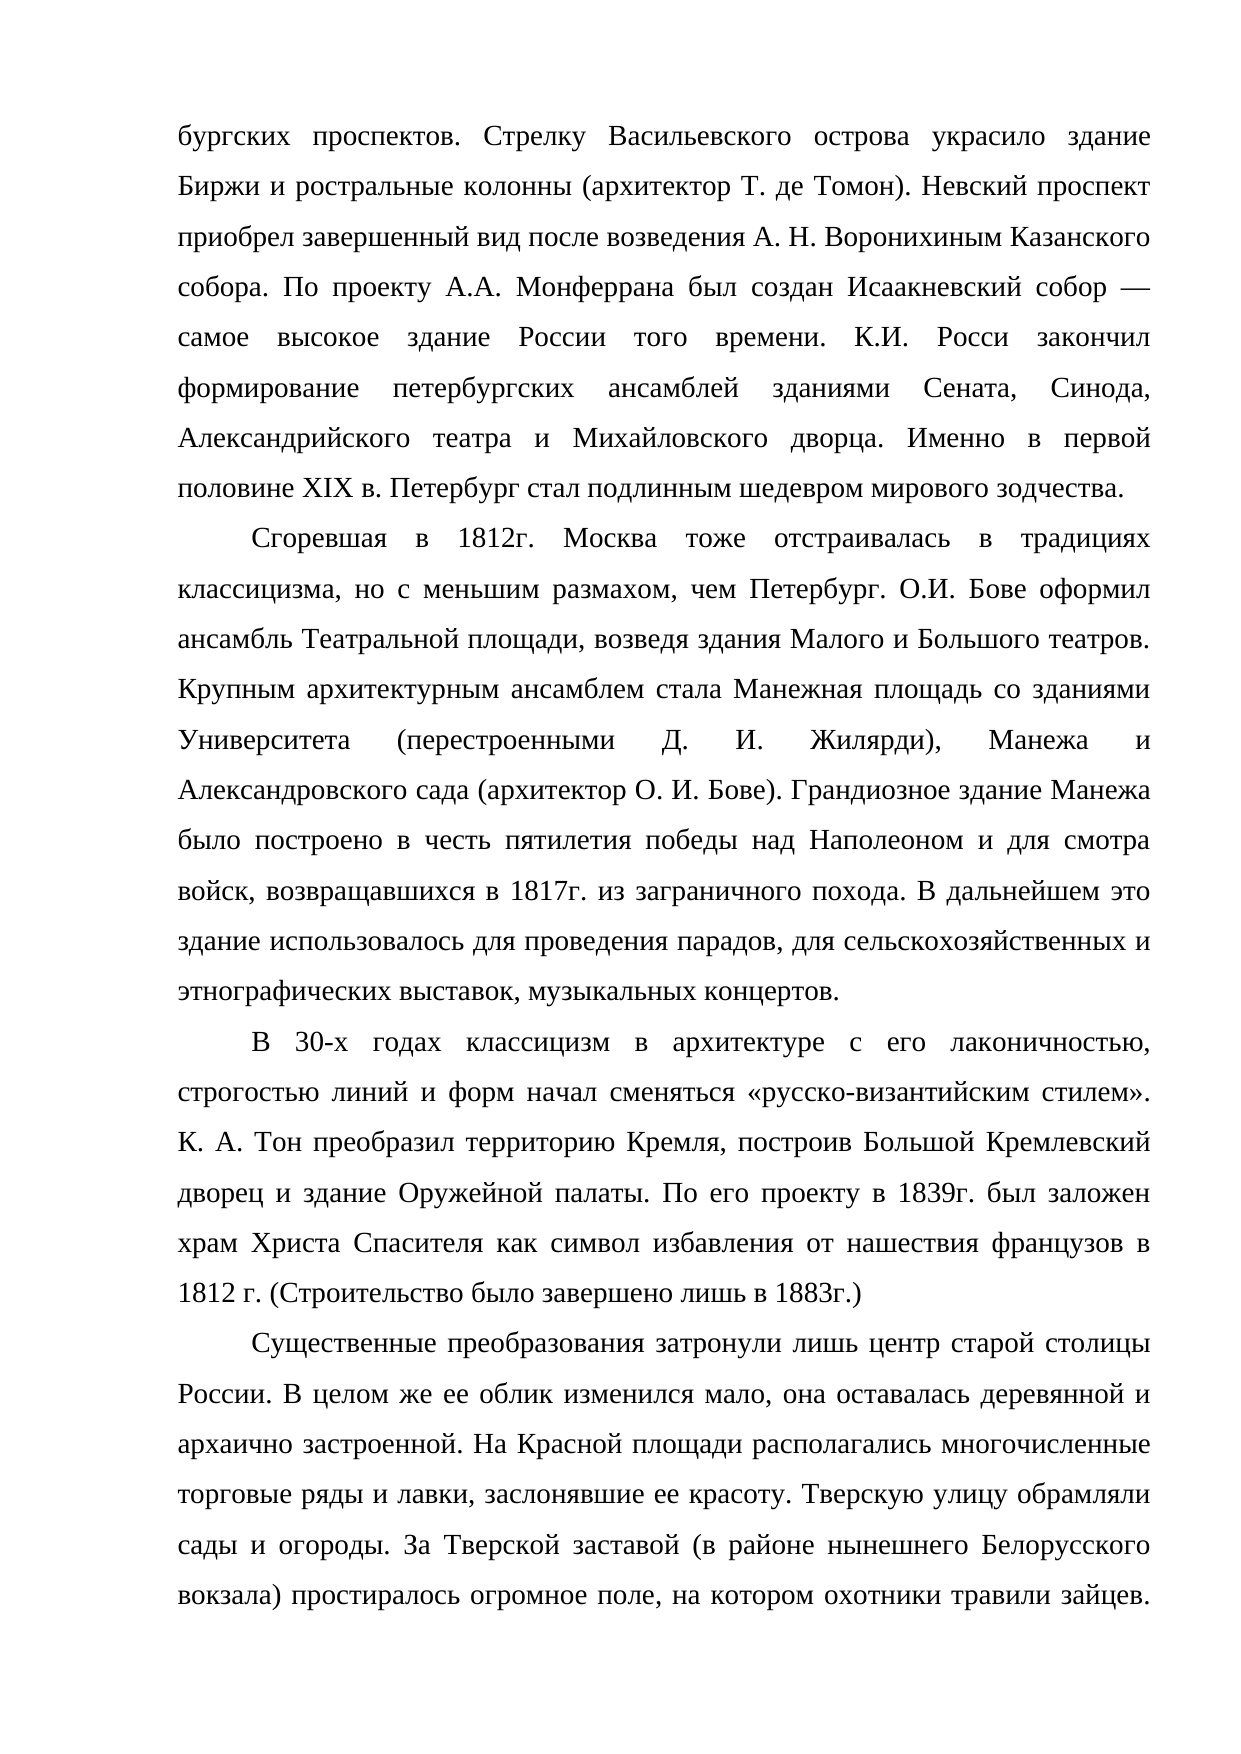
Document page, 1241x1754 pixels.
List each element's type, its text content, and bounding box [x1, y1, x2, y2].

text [177, 118, 1152, 504]
text Сгоревшая в 1812г. Москва тоже отстраивалась в традициях классицизма, но с меньшим размахом, чем Петербург. О.И. Бове оформил ансамбль Театральной площади, возведя здания Малого и Большого театров. Крупным архитектурным ансамблем стала Манежная площадь со зданиями Университета (перестроенными Д. И. Жилярди), Манежа и Александровского сада (архитектор О. И. Бове). Грандиозное здание Манежа было построено в честь пятилетия победы над Наполеоном и для смотра войск, возвращавшихся в 1817г. из заграничного похода. В дальнейшем это здание использовалось для проведения парадов, для сельскохозяйственных и этнографических выставок, музыкальных концертов. [177, 521, 1152, 1007]
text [177, 1326, 1152, 1611]
text В 30-х годах классицизм в архитектуре с его лаконичностью, строгостью линий и форм начал сменяться «русско-византийским стилем». К. А. Тон преобразил территорию Кремля, построив Большой Кремлевский дворец и здание Оружейной палаты. По его проекту в 1839г. был заложен храм Христа Спасителя как символ избавления от нашествия французов в . (Строительство было завершено лишь в 1883г.) [177, 1024, 1152, 1309]
